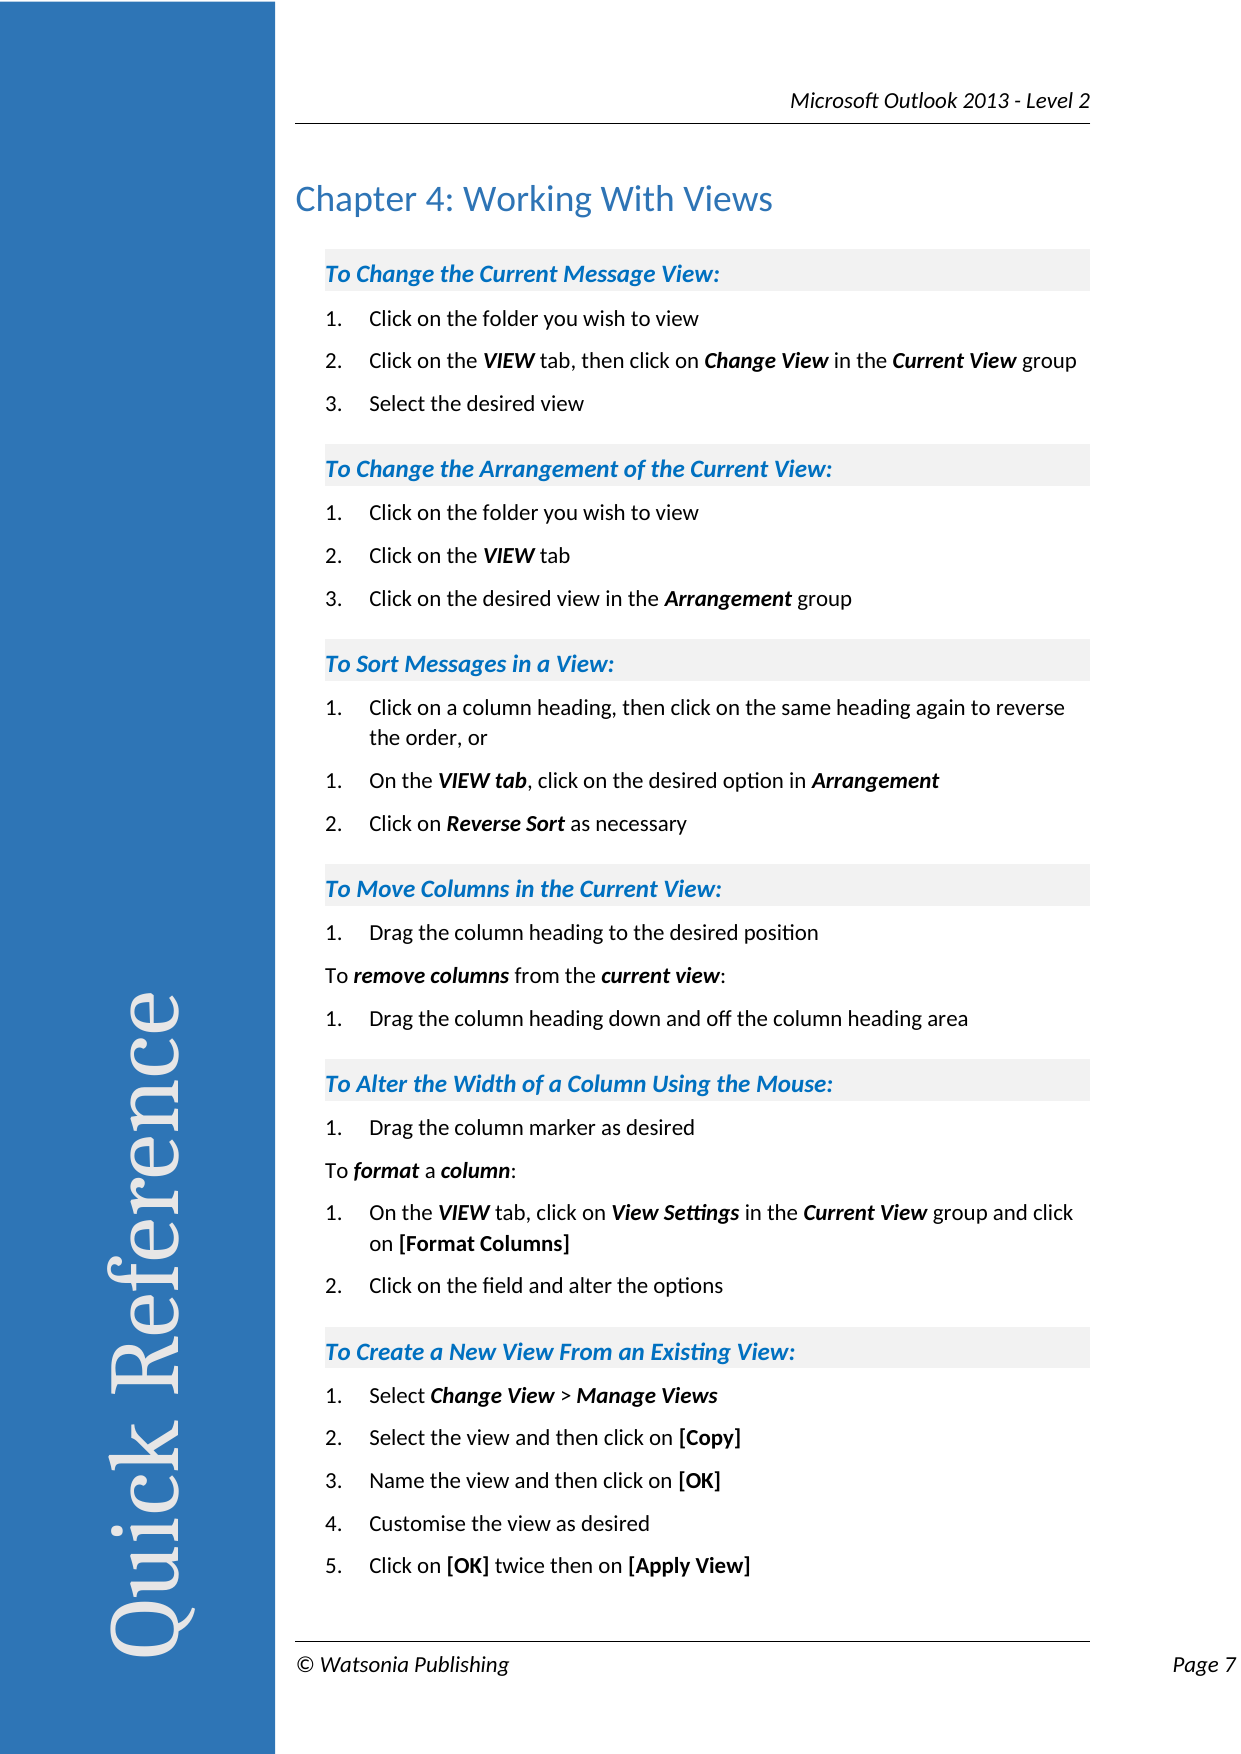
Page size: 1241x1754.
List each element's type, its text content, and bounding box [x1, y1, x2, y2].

text 2. Click on the field and alter the options [325, 1271, 1090, 1299]
text 1. Drag the column heading to the desired position [325, 918, 1090, 946]
text 2. Select the view and then click on [Copy] [325, 1423, 1090, 1451]
text 1. Click on the folder you wish to view [325, 304, 1090, 332]
text 2. Click on the VIEW tab, then click on Change View in the Current View group [325, 346, 1090, 374]
text 1. On the VIEW tab, click on View Settings in the Current View group and click on [Format Columns] [325, 1198, 1090, 1257]
text 2. Click on Reverse Sort as necessary [325, 809, 1090, 837]
text 1. On the VIEW tab, click on the desired option in Arrangement [325, 766, 1090, 794]
text 4. Customise the view as desired [325, 1509, 1090, 1537]
text 3. Select the desired view [325, 389, 1090, 417]
text To format a column: [325, 1156, 1090, 1184]
text 1. Drag the column heading down and off the column heading area [325, 1004, 1090, 1032]
text 3. Name the view and then click on [OK] [325, 1466, 1090, 1494]
subtitle To Sort Messages in a View: [325, 639, 1090, 681]
text 1. Click on a column heading, then click on the same heading again to reverse the order, or [325, 693, 1090, 751]
text 3. Click on the desired view in the Arrangement group [325, 584, 1090, 612]
text 1. Click on the folder you wish to view [325, 498, 1090, 526]
subtitle To Change the Current Message View: [325, 249, 1090, 291]
text To remove columns from the current view: [325, 961, 1090, 989]
text 2. Click on the VIEW tab [325, 541, 1090, 569]
text 5. Click on [OK] twice then on [Apply View] [325, 1552, 1090, 1579]
subtitle Chapter 4: Working With Views [295, 175, 1090, 221]
subtitle To Alter the Width of a Column Using the Mouse: [325, 1059, 1090, 1101]
text 1. Drag the column marker as desired [325, 1113, 1090, 1141]
text 1. Select Change View > Manage Views [325, 1381, 1090, 1409]
subtitle To Move Columns in the Current View: [325, 864, 1090, 906]
subtitle To Change the Arrangement of the Current View: [325, 444, 1090, 486]
subtitle To Create a New View From an Existing View: [325, 1327, 1090, 1368]
